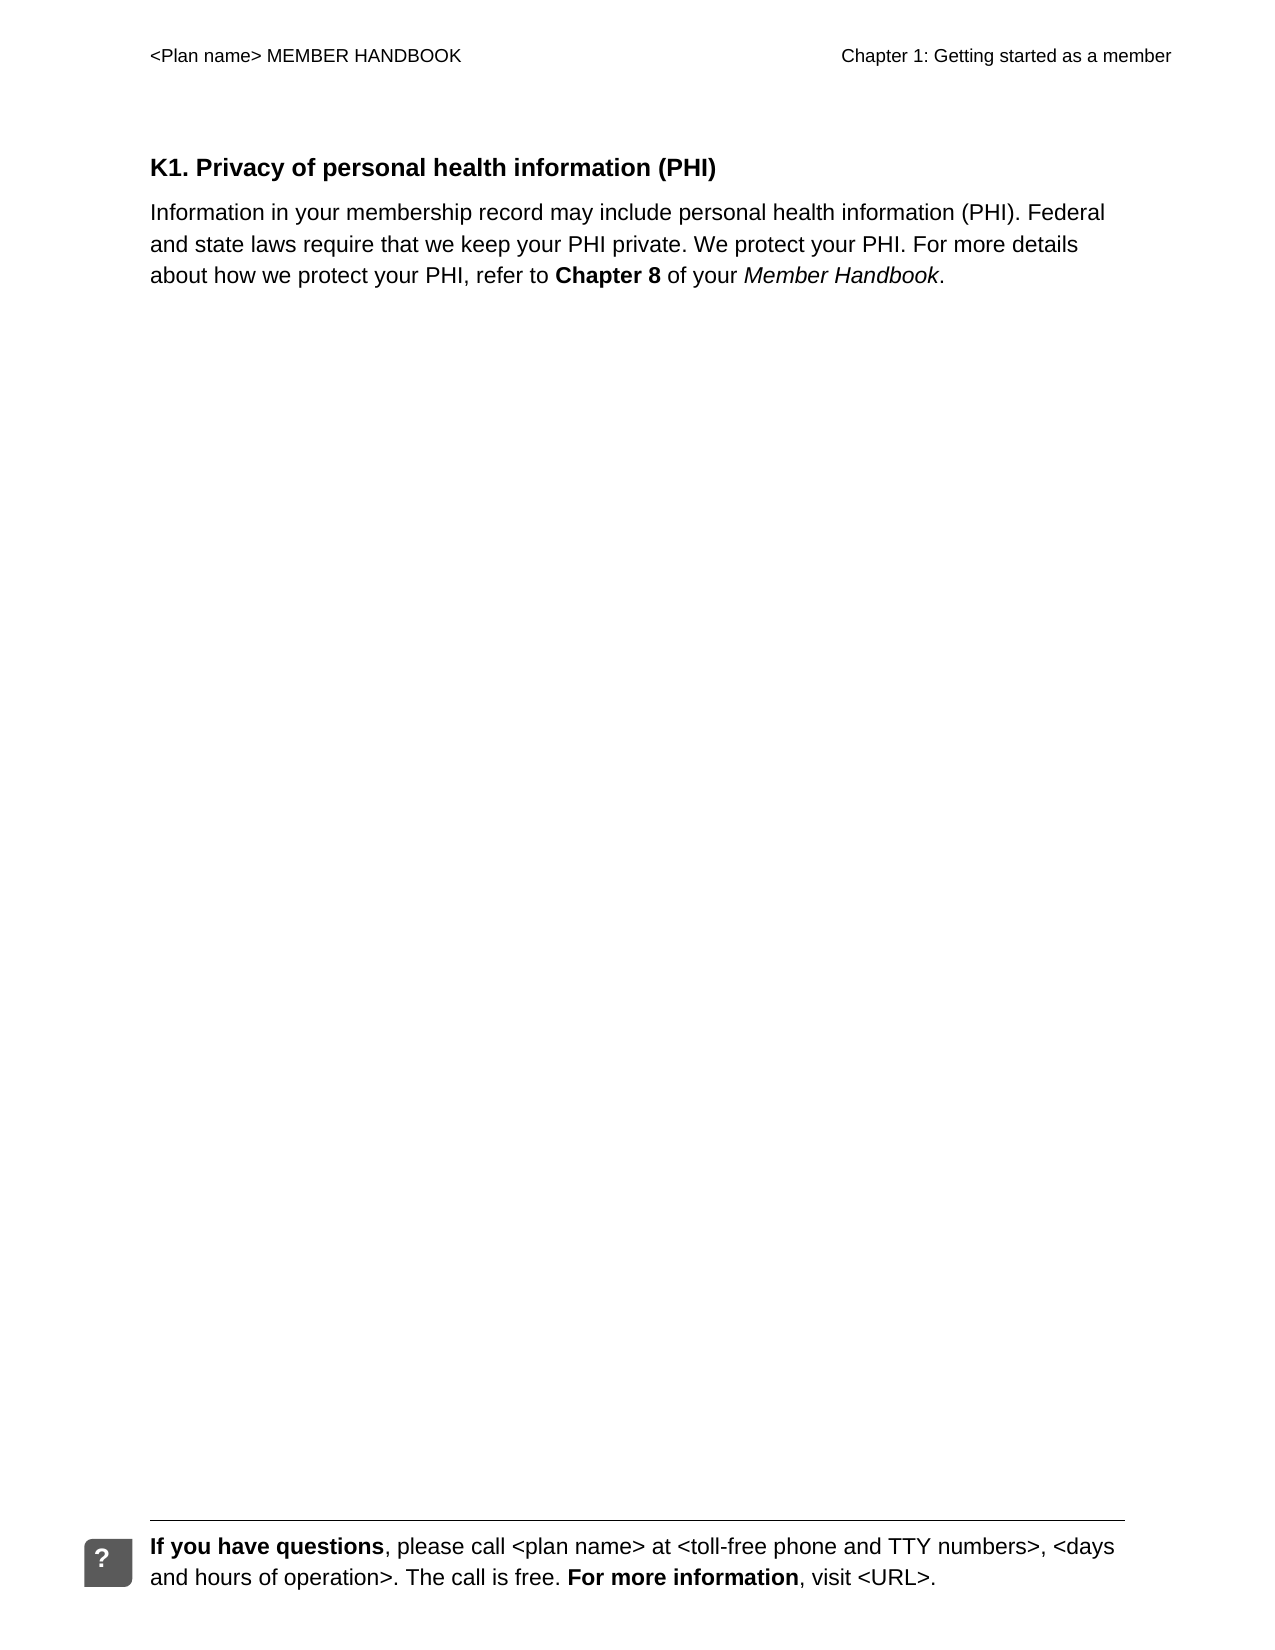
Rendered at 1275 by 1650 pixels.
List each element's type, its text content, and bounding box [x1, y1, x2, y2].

subtitle K1. Privacy of personal health information (PHI) [150, 150, 1125, 183]
text Information in your membership record may include personal health information (PHI). Federal and state laws require that we keep your PHI private. We protect your PHI. For more details about how we protect your PHI, refer to Chapter 8 of your Member Handbook. [150, 196, 1125, 289]
